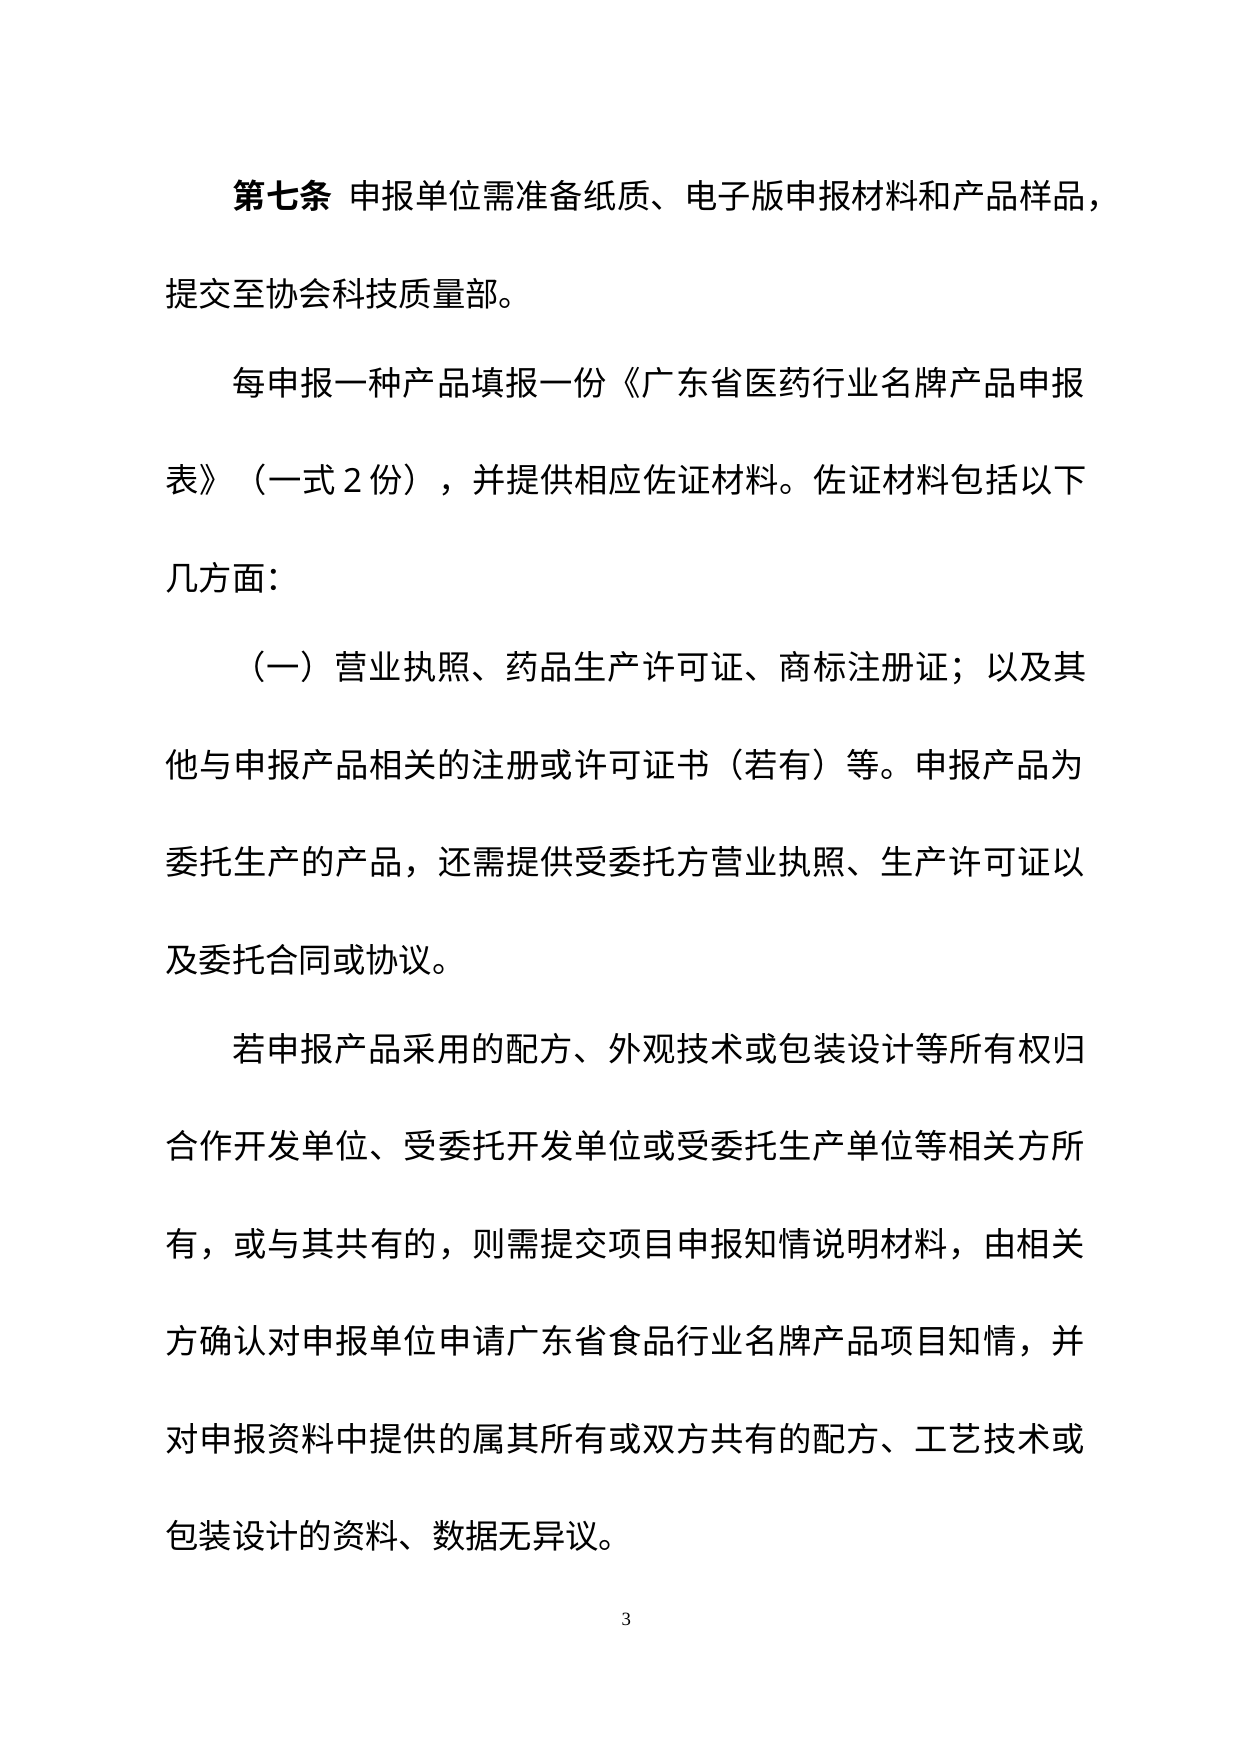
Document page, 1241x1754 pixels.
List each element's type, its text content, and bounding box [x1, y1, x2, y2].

list 若申报产品采用的配方、外观技术或包装设计等所有权归合作开发单位、受委托开发单位或受委托生产单位等相关方所有，或与其共有的，则需提交项目申报知情说明材料，由相关方确认对申报单位申请广东省食品行业名牌产品项目知情，并对申报资料中提供的属其所有或双方共有的配方、工艺技术或包装设计的资料、数据无异议。 [165, 1014, 1087, 1567]
list （一）营业执照、药品生产许可证、商标注册证；以及其他与申报产品相关的注册或许可证书（若有）等。申报产品为委托生产的产品，还需提供受委托方营业执照、生产许可证以及委托合同或协议。 [165, 633, 1087, 990]
text 每申报一种产品填报一份《广东省医药行业名牌产品申报表》（一式2份），并提供相应佐证材料。佐证材料包括以下几方面： [165, 348, 1087, 608]
text 第七条 申报单位需准备纸质、电子版申报材料和产品样品，提交至协会科技质量部。 [165, 162, 1087, 324]
